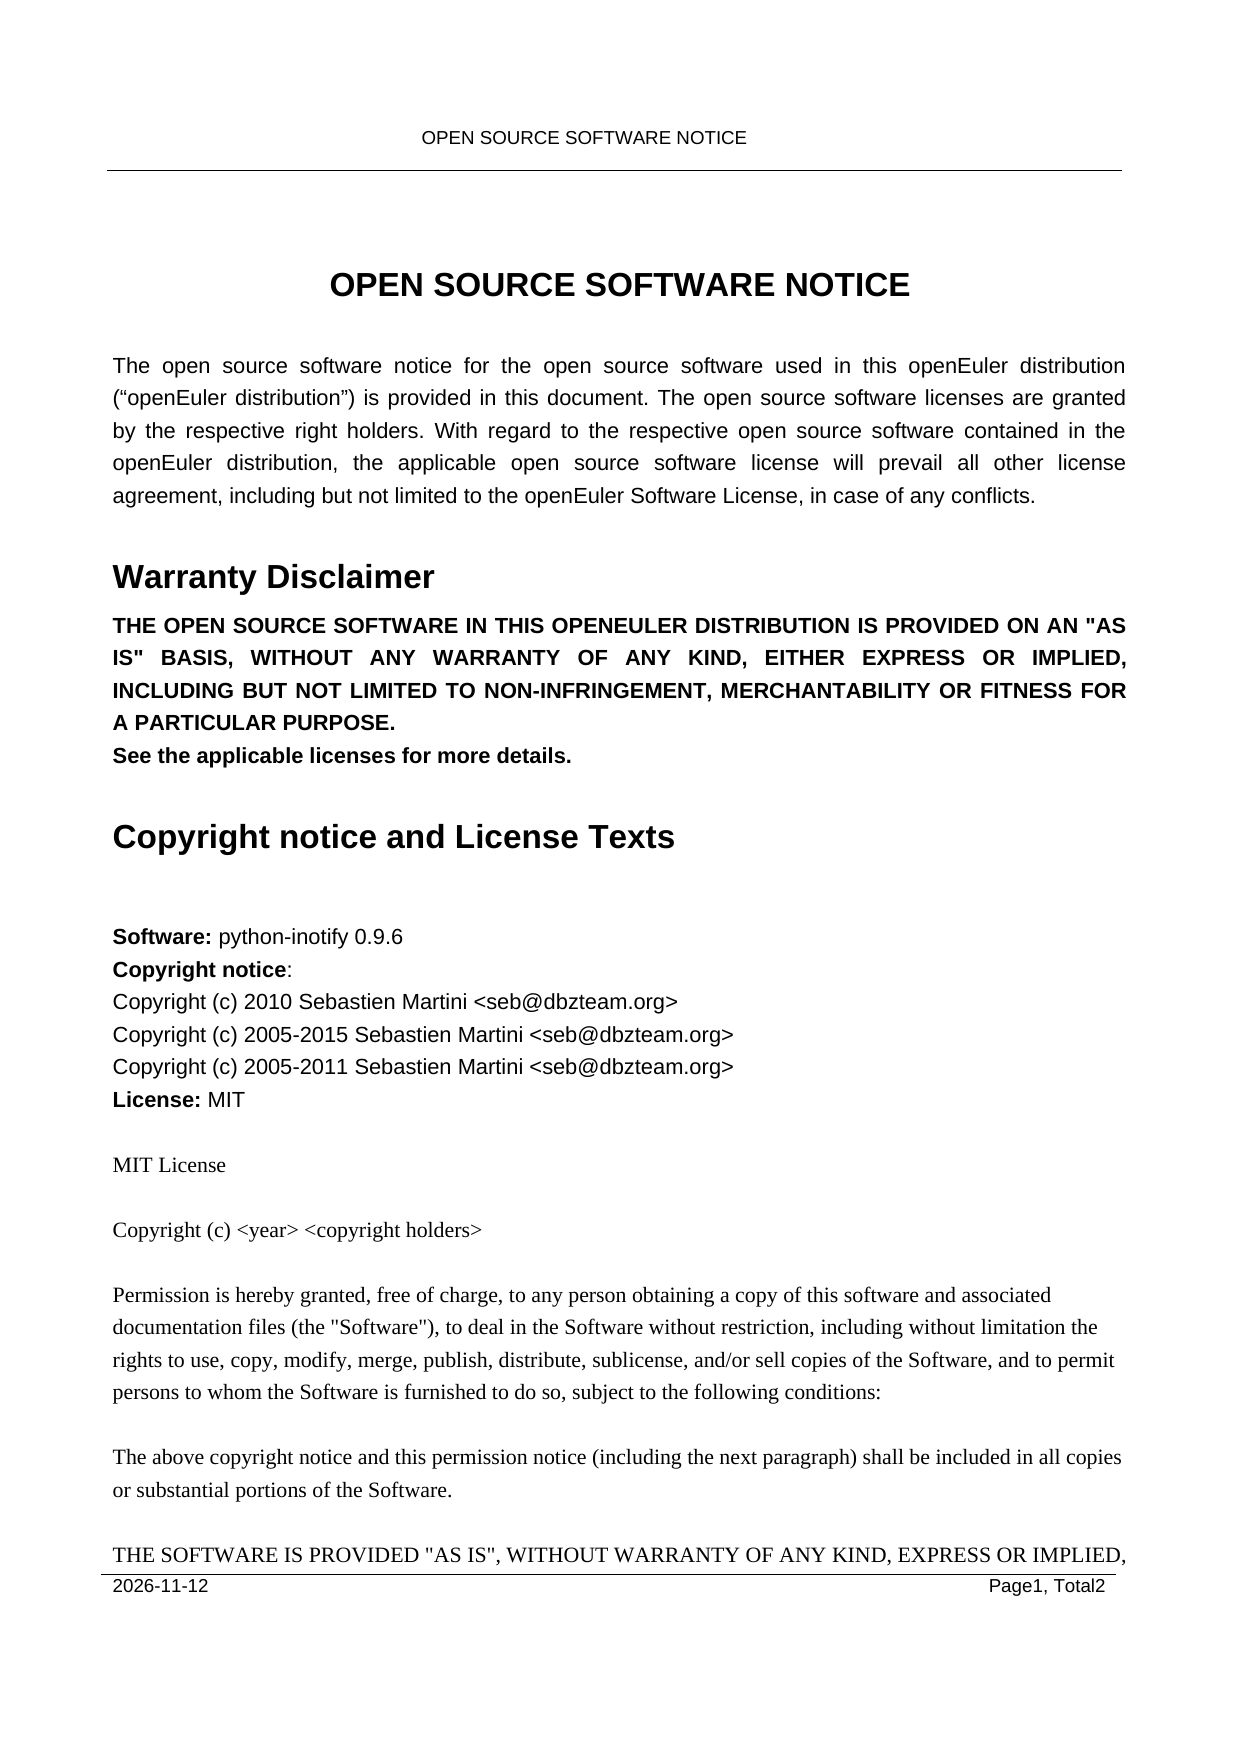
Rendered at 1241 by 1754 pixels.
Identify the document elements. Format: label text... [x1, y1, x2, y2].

text Warranty Disclaimer [112, 544, 1128, 609]
text Copyright (c) 2010 Sebastien Martini <seb@dbzteam.org> [112, 986, 1128, 1018]
text The open source software notice for the open source software used in this openEuler distribution (“openEuler distribution”) is provided in this document. The open source software licenses are granted by the respective right holders. With regard to the respective open source software contained in the openEuler distribution, the applicable open source software license will prevail all other license agreement, including but not limited to the openEuler Software License, in case of any conflicts. [112, 349, 1128, 511]
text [112, 1083, 1128, 1571]
text Copyright notice: [112, 953, 1128, 986]
text Copyright notice and License Texts [112, 804, 1128, 869]
text Copyright (c) 2005-2011 Sebastien Martini <seb@dbzteam.org> [112, 1051, 1128, 1083]
text Copyright (c) 2005-2015 Sebastien Martini <seb@dbzteam.org> [112, 1018, 1128, 1051]
text Software: python-inotify 0.9.6 [112, 921, 1128, 953]
text OPEN SOURCE SOFTWARE NOTICE [112, 251, 1128, 316]
text THE OPEN SOURCE SOFTWARE IN THIS OPENEULER DISTRIBUTION IS PROVIDED ON AN "AS IS" BASIS, WITHOUT ANY WARRANTY OF ANY KIND, EITHER EXPRESS OR IMPLIED, INCLUDING BUT NOT LIMITED TO NON-INFRINGEMENT, MERCHANTABILITY OR FITNESS FOR A PARTICULAR PURPOSE. See the applicable licenses for more details. [112, 609, 1128, 771]
